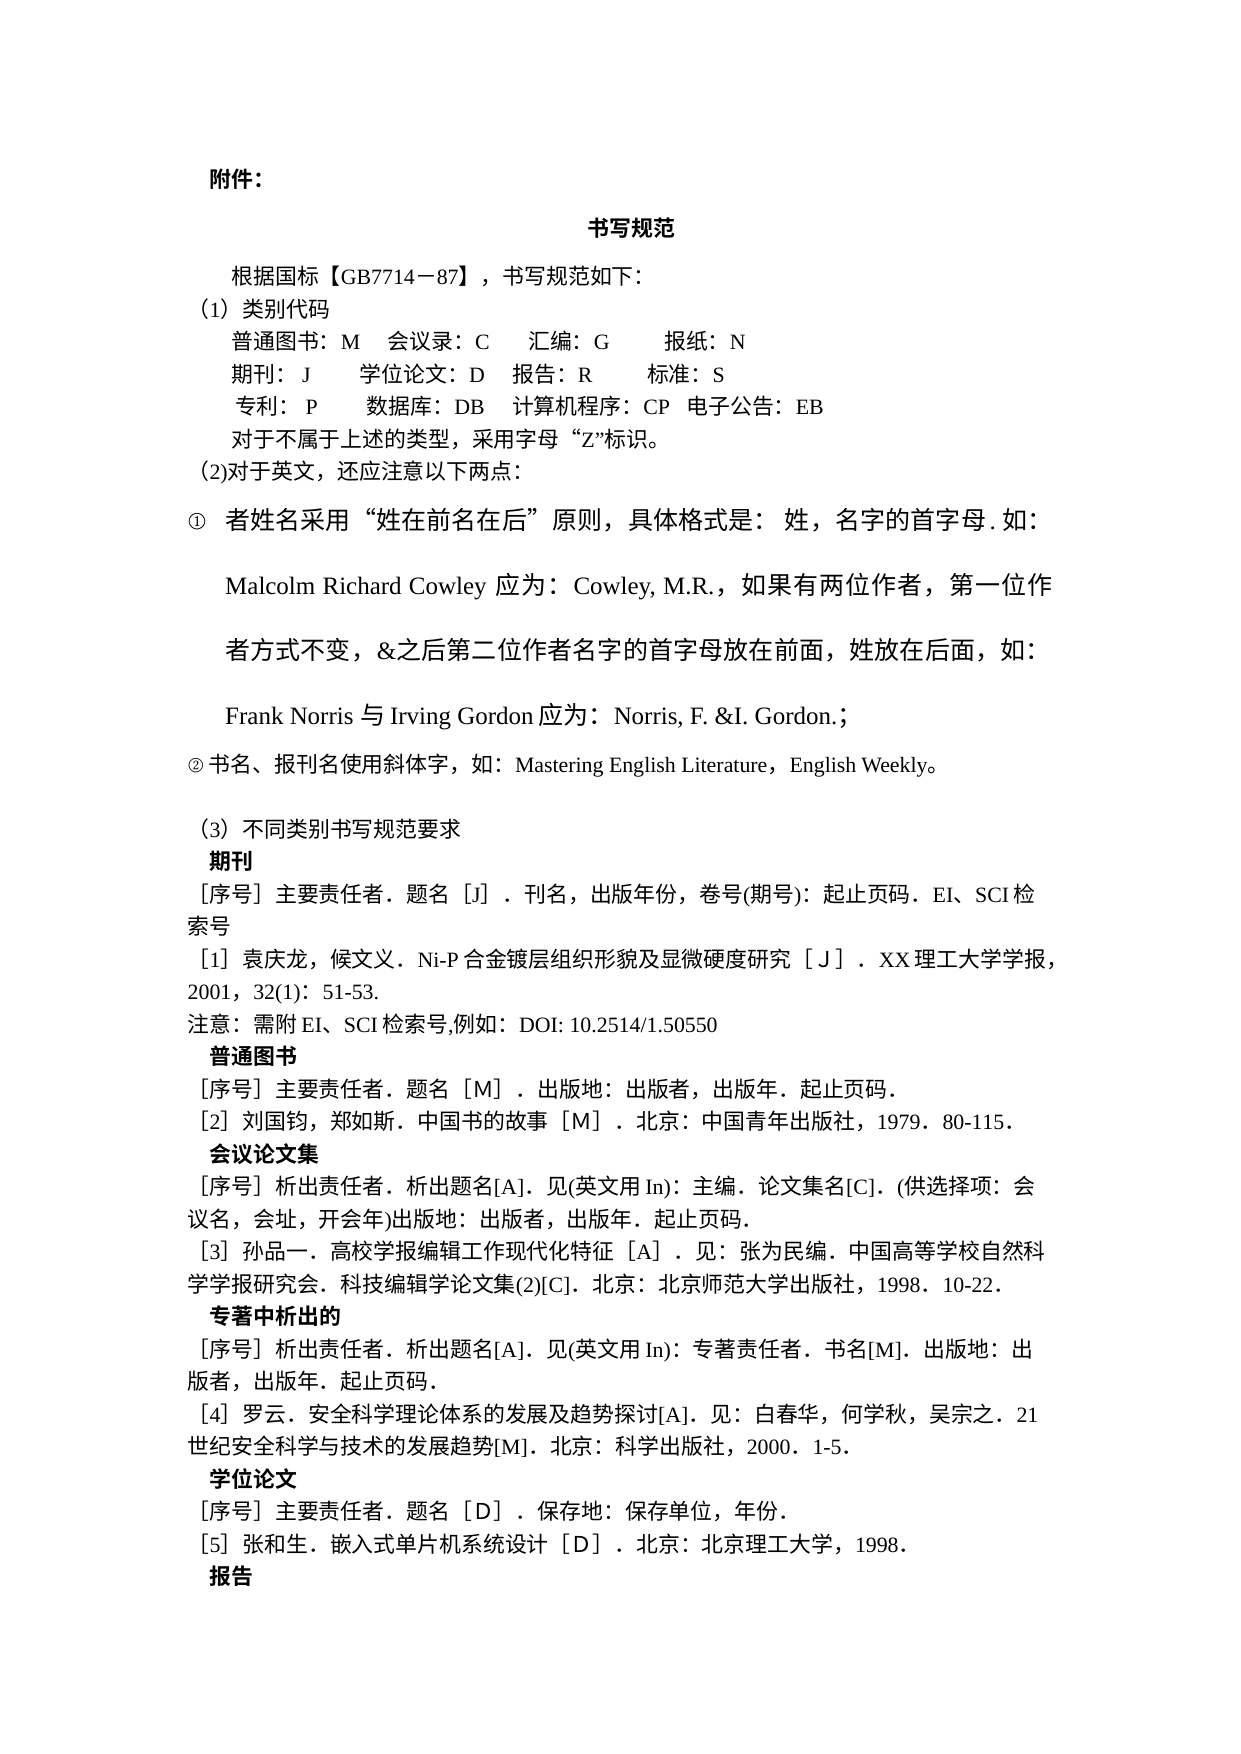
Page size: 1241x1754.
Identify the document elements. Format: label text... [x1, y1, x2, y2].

text ［序号］主要责任者．题名［Ｍ］．出版地：出版者，出版年．起止页码． ［2］刘国钧，郑如斯．中国书的故事［Ｍ］．北京：中国青年出版社，1979．80-115． [187, 1071, 1053, 1136]
text 普通图书 [187, 1039, 1053, 1071]
text 附件： [187, 162, 1053, 194]
text ［序号］主要责任者．题名［Ｄ］．保存地：保存单位，年份． ［5］张和生．嵌入式单片机系统设计［Ｄ］．北京：北京理工大学，1998． [187, 1494, 1053, 1559]
text （2)对于英文，还应注意以下两点： [187, 454, 1053, 486]
text 会议论文集 [187, 1136, 1053, 1169]
text （1）类别代码 [187, 291, 1053, 324]
text （3）不同类别书写规范要求 [187, 811, 1053, 844]
text 专利： P 数据库：DB 计算机程序：CP 电子公告：EB [187, 389, 1053, 421]
text 对于不属于上述的类型，采用字母“Z”标识。 [187, 421, 1053, 454]
text ［序号］析出责任者．析出题名[A]．见(英文用In)：专著责任者．书名[M]．出版地：出版者，出版年．起止页码． ［4］罗云．安全科学理论体系的发展及趋势探讨[A]．见：白春华，何学秋，吴宗之．21世纪安全科学与技术的发展趋势[M]．北京：科学出版社，2000．1-5． [187, 1331, 1053, 1461]
text 期刊 [187, 844, 1053, 876]
text 注意：需附EI、SCI检索号,例如：DOI: 10.2514/1.50550 [187, 1006, 1053, 1039]
text 根据国标【GB7714－87】，书写规范如下： [187, 259, 1053, 291]
text 书写规范 [187, 210, 1053, 243]
text 报告 [187, 1559, 1053, 1591]
text ②书名、报刊名使用斜体字，如：Mastering English Literature，English Weekly。 [187, 746, 1053, 779]
text 专著中析出的 [187, 1299, 1053, 1331]
text 学位论文 [187, 1461, 1053, 1494]
text 期刊： J 学位论文：D 报告：R 标准：S [187, 356, 1053, 389]
text 普通图书：M 会议录：C 汇编：G 报纸：N [187, 324, 1053, 356]
list 者姓名采用“姓在前名在后”原则，具体格式是： 姓，名字的首字母. 如： Malcolm Richard Cowley 应为：Cowley, M.R.，如果有两位作者，第一位作者方式不变，&之后第二位作者名字的首字母放在前面，姓放在后面，如：Frank Norris 与Irving Gordon应为：Norris, F. &I. Gordon.； [187, 486, 1053, 746]
text ［序号］主要责任者．题名［J］．刊名，出版年份，卷号(期号)：起止页码．EI、SCI检索号 ［1］袁庆龙，候文义．Ni-P合金镀层组织形貌及显微硬度研究［Ｊ］．XX理工大学学报，2001，32(1)：51-53. [187, 876, 1053, 1006]
text ［序号］析出责任者．析出题名[A]．见(英文用In)：主编．论文集名[C]．(供选择项：会议名，会址，开会年)出版地：出版者，出版年．起止页码． ［3］孙品一．高校学报编辑工作现代化特征［A］．见：张为民编．中国高等学校自然科学学报研究会．科技编辑学论文集(2)[C]．北京：北京师范大学出版社，1998．10-22． [187, 1169, 1053, 1299]
